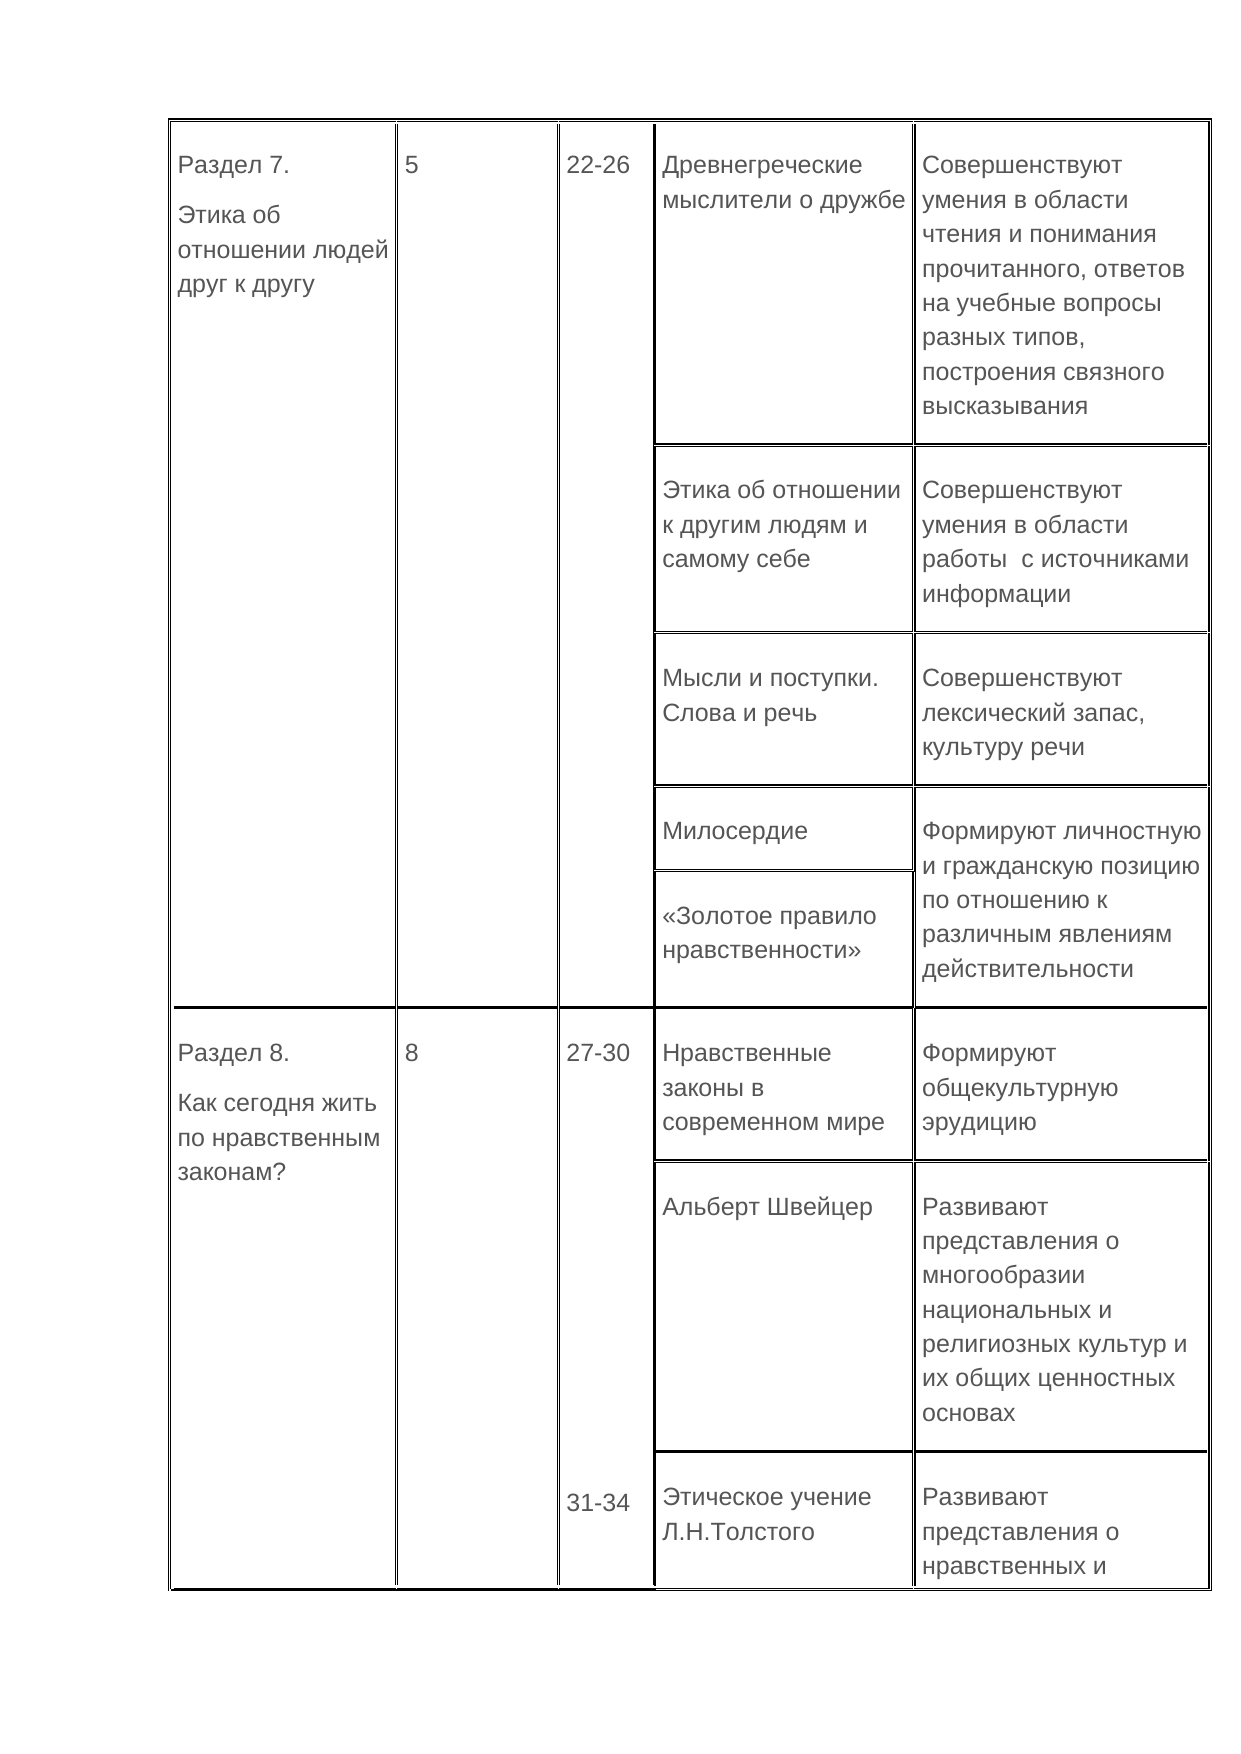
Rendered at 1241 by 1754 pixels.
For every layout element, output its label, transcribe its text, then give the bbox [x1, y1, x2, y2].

table_cell Этика об отношении к другим людям и самому себе [656, 447, 912, 631]
table_cell Совершенствуют умения в области чтения и понимания прочитанного, ответов на учебные вопросы разных типов, построения связного высказывания [914, 122, 1208, 443]
table_cell Нравственные законы в современном мире [656, 1009, 912, 1159]
table_cell Формируют личностную и гражданскую позицию по отношению к различным явлениям действительности [916, 784, 1209, 1006]
table_cell Раздел 8. Как сегодня жить по нравственным законам? [171, 1006, 397, 1588]
table_cell Формируют общекультурную эрудицию [916, 1006, 1208, 1159]
table_cell Древнегреческие мыслители о дружбе [654, 120, 914, 443]
table_cell Развивают представления о многообразии национальных и религиозных культур и их общих ценностных основах [916, 1159, 1209, 1450]
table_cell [654, 1450, 914, 1588]
table_cell 5 [397, 122, 558, 1006]
table_cell 8 [397, 1009, 558, 1588]
table_cell Раздел 7. Этика об отношении людей друг к другу [171, 122, 397, 1006]
table_cell Совершенствуют умения в области работы с источниками информации [916, 443, 1209, 631]
table_cell Альберт Швейцер [656, 1163, 912, 1450]
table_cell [914, 1450, 1208, 1588]
table_cell 27-30 31-34 [559, 1009, 654, 1588]
table_cell Совершенствуют лексический запас, культуру речи [914, 631, 1210, 784]
table_cell Мысли и поступки. Слова и речь [656, 634, 912, 784]
table_cell 22-26 [559, 122, 654, 1006]
table_cell «Золотое правило нравственности» [656, 872, 912, 1006]
table_cell Милосердие [656, 788, 912, 868]
